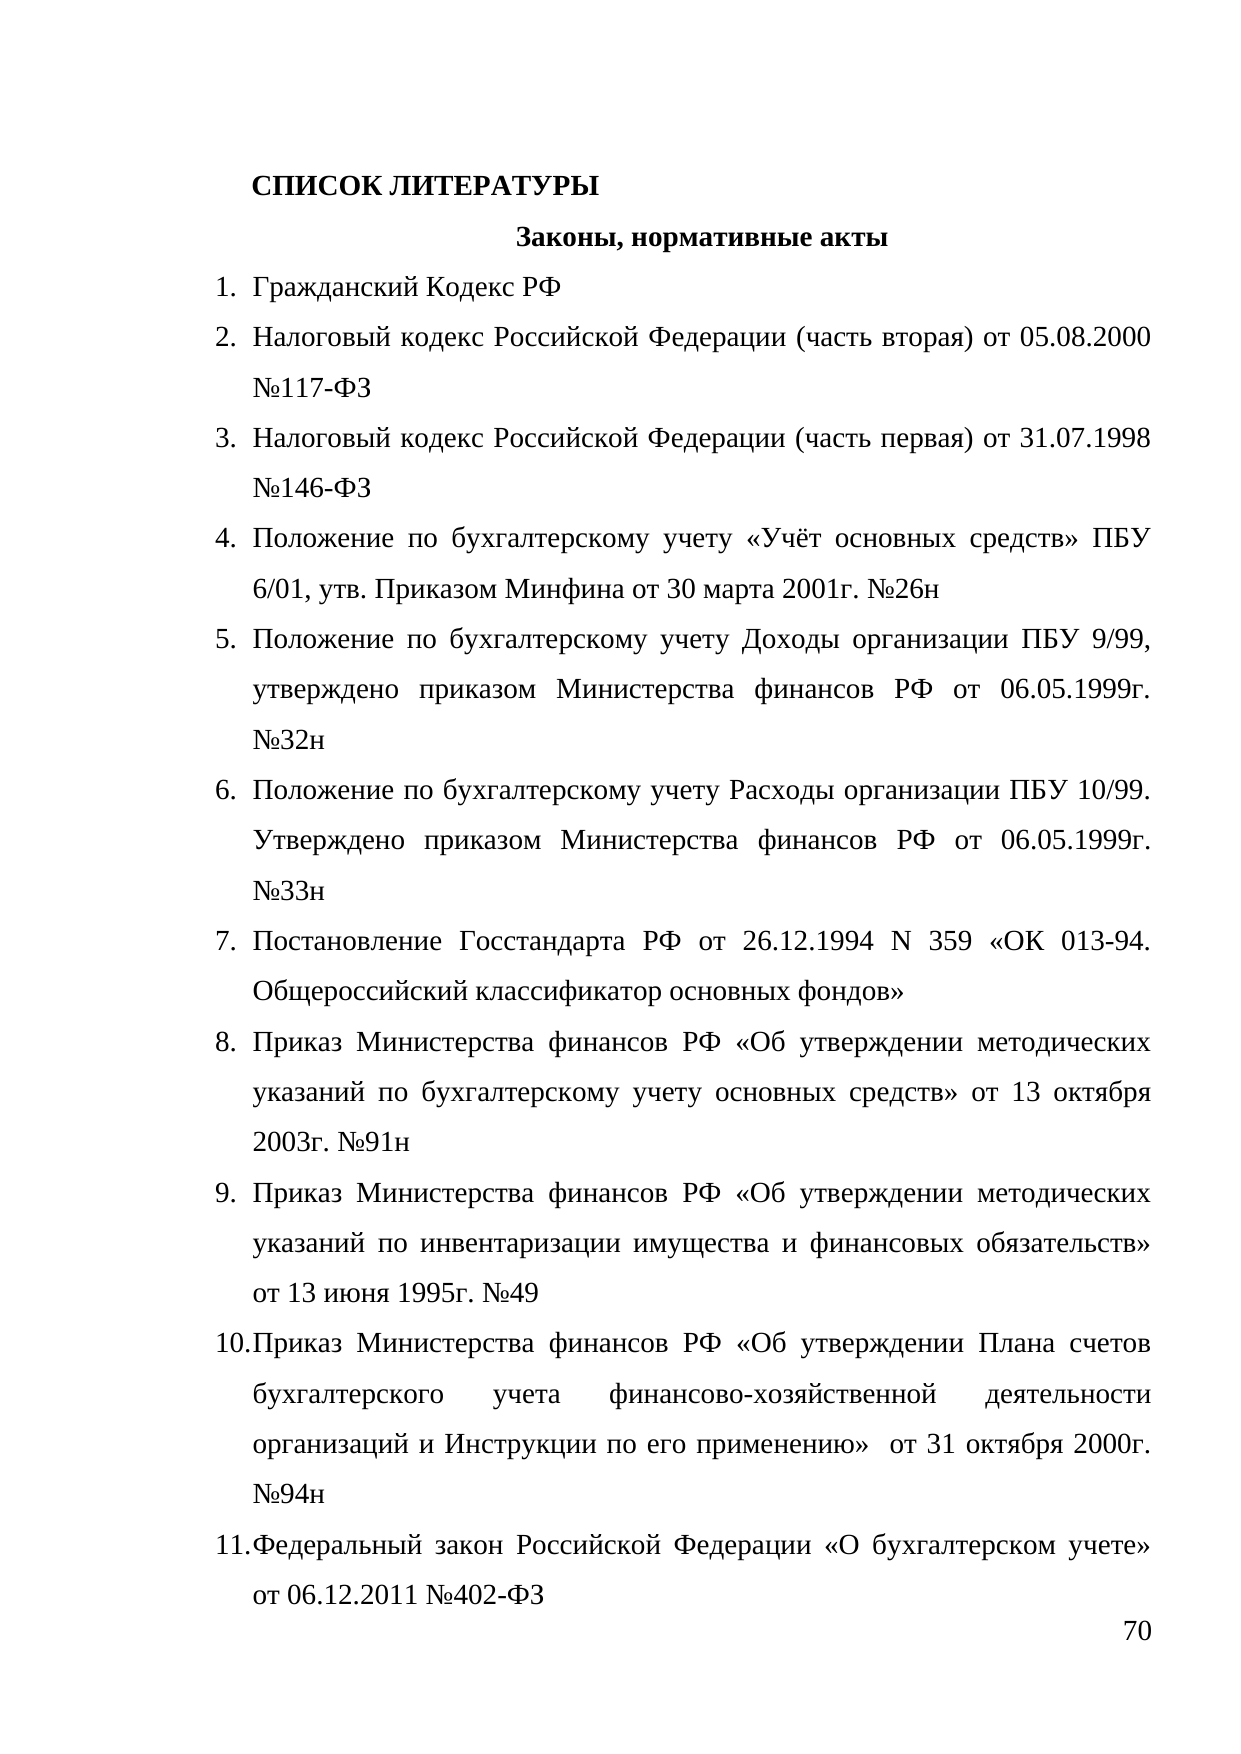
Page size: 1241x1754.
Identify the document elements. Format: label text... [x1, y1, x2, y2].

list Налоговый кодекс Российской Федерации (часть вторая) от 05.08.2000 №117-ФЗ [215, 319, 1152, 403]
list Налоговый кодекс Российской Федерации (часть первая) от 31.07.1998 №146-ФЗ [215, 420, 1152, 504]
list Приказ Министерства финансов РФ «Об утверждении Плана счетов бухгалтерского учета финансово-хозяйственной деятельности организаций и Инструкции по его применению» от 31 октября 2000г. №94н [215, 1326, 1152, 1510]
list Положение по бухгалтерскому учету «Учёт основных средств» ПБУ 6/01, утв. Приказом Минфина от 30 марта 2001г. №26н [215, 521, 1152, 604]
list Приказ Министерства финансов РФ «Об утверждении методических указаний по бухгалтерскому учету основных средств» от 13 октября 2003г. №91н [215, 1024, 1152, 1158]
list Положение по бухгалтерскому учету Доходы организации ПБУ 9/99, утверждено приказом Министерства финансов РФ от 06.05.1999г. №32н [215, 621, 1152, 755]
list Приказ Министерства финансов РФ «Об утверждении методических указаний по инвентаризации имущества и финансовых обязательств» от 13 июня 1995г. №49 [215, 1175, 1152, 1309]
list Гражданский Кодекс РФ [215, 269, 1152, 303]
subtitle СПИСОК ЛИТЕРАТУРЫ [177, 168, 1152, 202]
list Постановление Госстандарта РФ от 26.12.1994 N 359 «ОК 013-94. Общероссийский классификатор основных фондов» [215, 923, 1152, 1007]
text Законы, нормативные акты [177, 219, 1152, 252]
list Федеральный закон Российской Федерации «О бухгалтерском учете» от 06.12.2011 №402-ФЗ [215, 1527, 1152, 1611]
list Положение по бухгалтерскому учету Расходы организации ПБУ 10/99. Утверждено приказом Министерства финансов РФ от 06.05.1999г. №33н [215, 772, 1152, 906]
